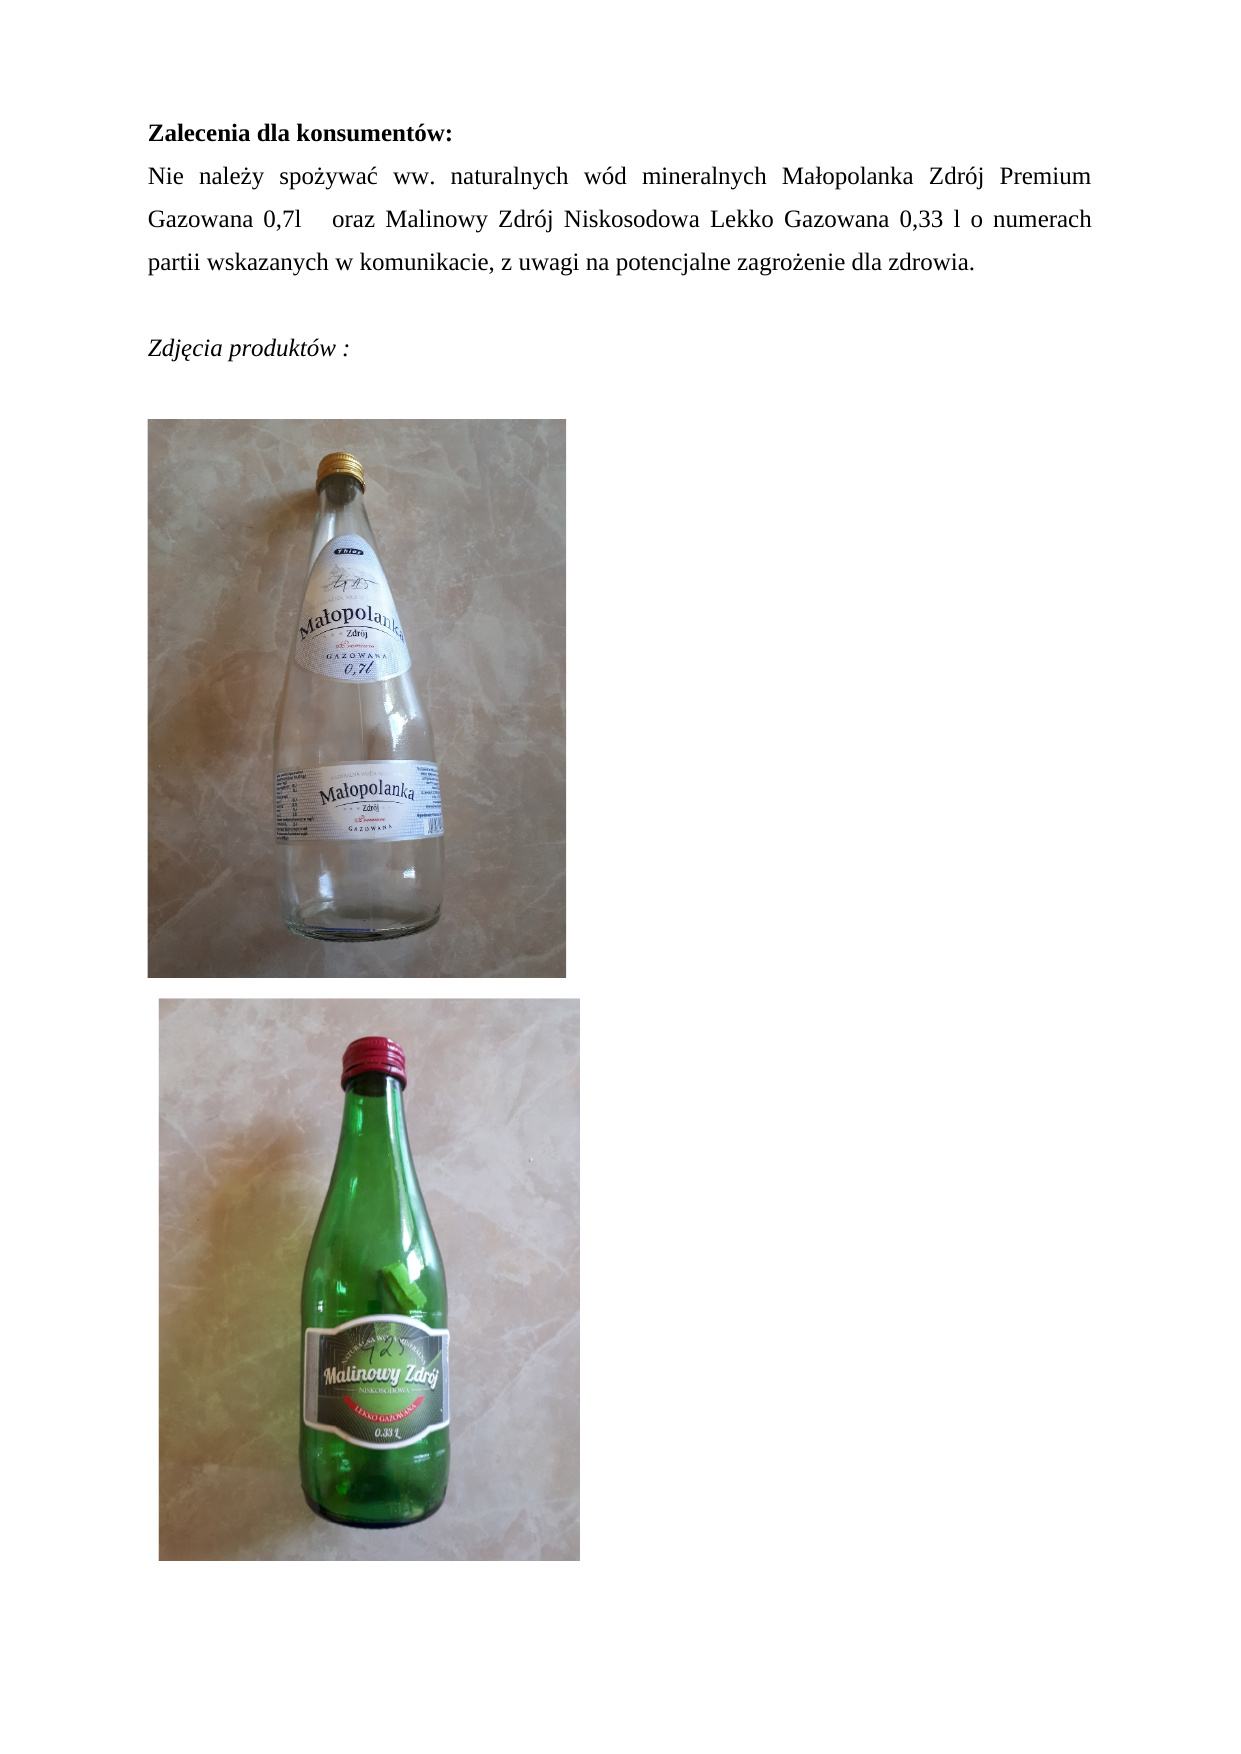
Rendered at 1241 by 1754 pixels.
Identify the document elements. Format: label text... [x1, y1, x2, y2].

text Zalecenia dla konsumentów: [148, 118, 1092, 146]
text Nie należy spożywać ww. naturalnych wód mineralnych Małopolanka Zdrój Premium Gazowana 0,7l oraz Malinowy Zdrój Niskosodowa Lekko Gazowana 0,33 l o numerach partii wskazanych w komunikacie, z uwagi na potencjalne zagrożenie dla zdrowia. [148, 161, 1092, 276]
text Zdjęcia produktów : [148, 333, 1092, 362]
picture [159, 999, 580, 1561]
picture [147, 419, 567, 978]
